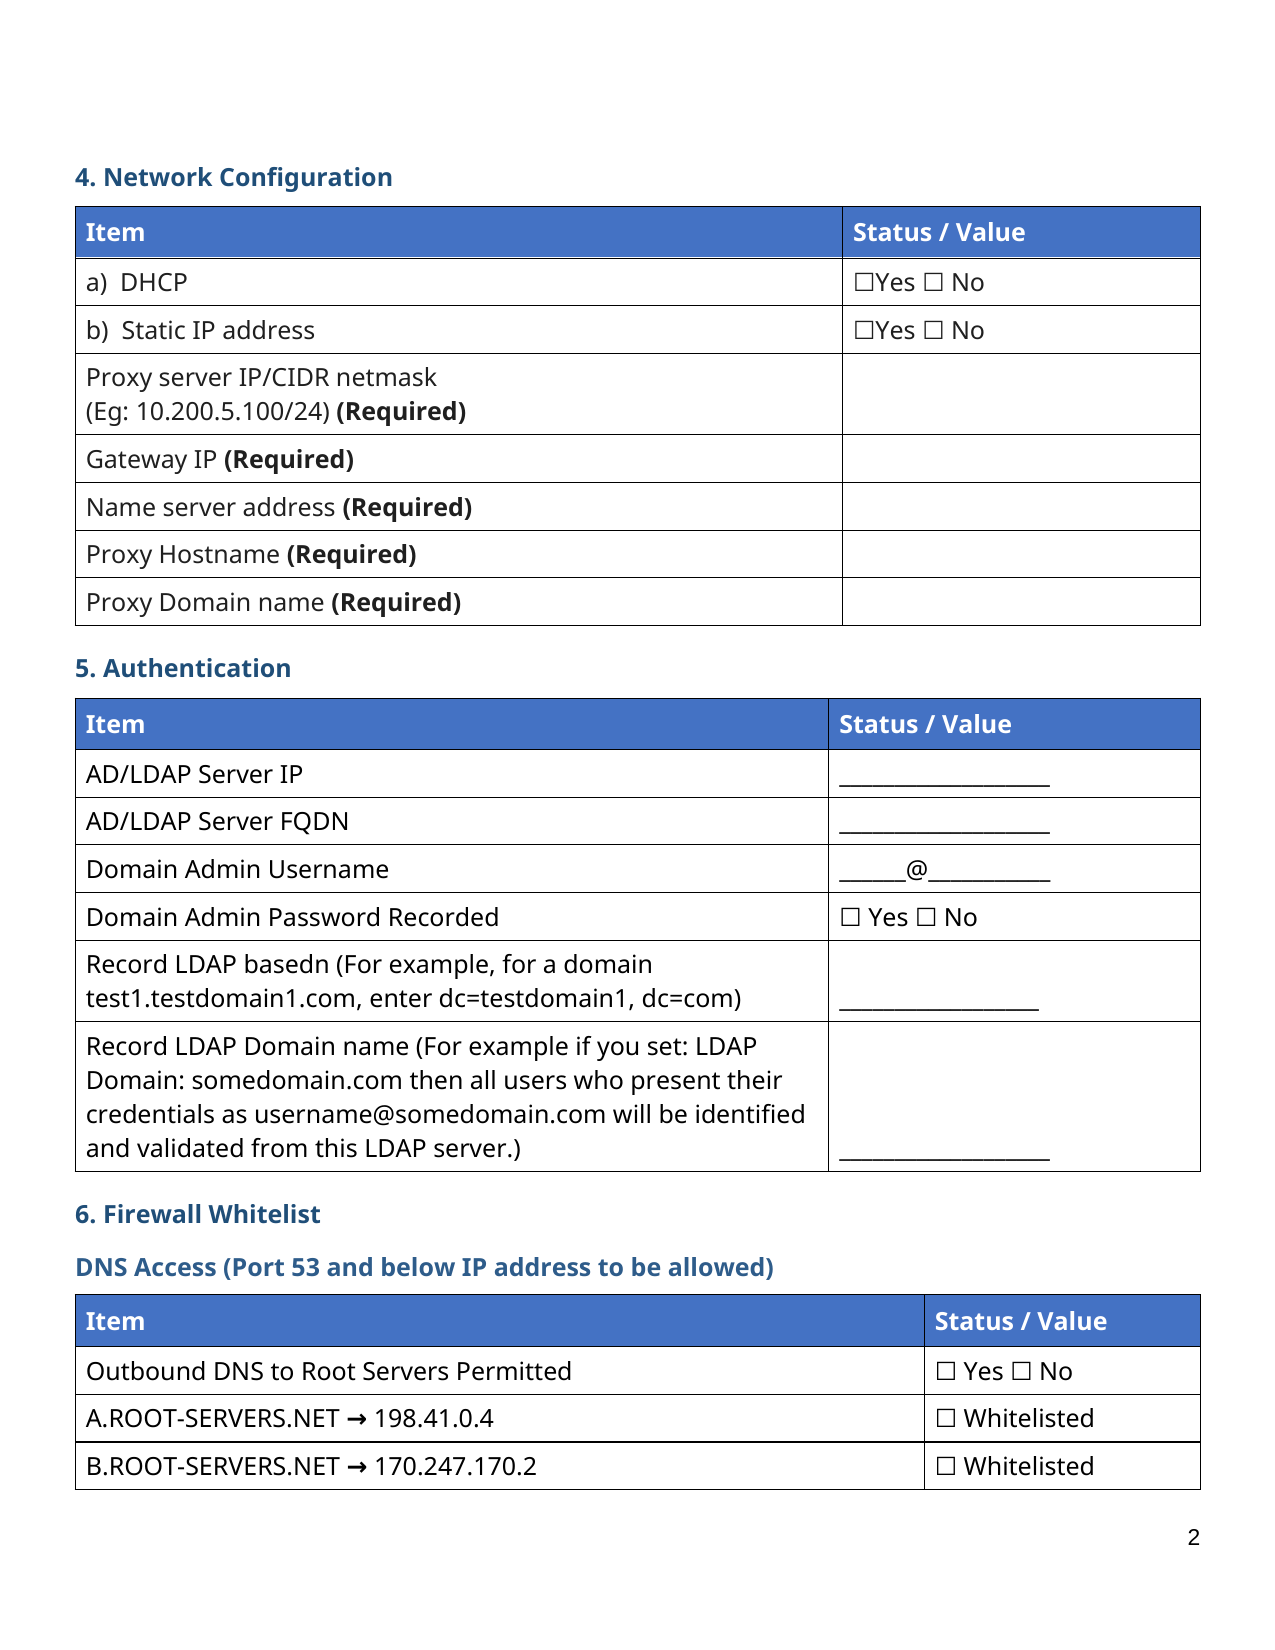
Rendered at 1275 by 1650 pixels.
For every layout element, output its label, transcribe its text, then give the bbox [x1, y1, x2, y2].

table_cell Record LDAP basedn (For example, for a domain test1.testdomain1.com, enter dc=testdomain1, dc=com) [76, 941, 828, 1021]
table_header Item [76, 207, 842, 257]
table_cell Gateway IP (Required) [76, 435, 842, 482]
table_cell [843, 483, 1200, 529]
subtitle 5. Authentication [75, 651, 1200, 685]
table_cell Proxy Domain name (Required) [76, 578, 842, 625]
table_cell A.ROOT-SERVERS.NET → 198.41.0.4 [76, 1395, 924, 1441]
table_cell [843, 435, 1200, 482]
table_cell AD/LDAP Server IP [76, 750, 828, 797]
table_cell Name server address (Required) [76, 483, 842, 529]
table_header Item [76, 1295, 924, 1346]
table_cell ___________________ [829, 798, 1200, 844]
table_cell Yes No [843, 259, 1200, 305]
subtitle 6. Firewall Whitelist [75, 1197, 1200, 1231]
table_cell ______@___________ [829, 845, 1200, 892]
table_cell ___________________ [829, 750, 1200, 797]
table_cell ☐ Yes ☐ No [925, 1347, 1200, 1394]
table_header Item [76, 699, 828, 749]
table_cell ☐ Whitelisted [925, 1395, 1200, 1441]
table_cell Domain Admin Password Recorded [76, 893, 828, 939]
table_header Status / Value [843, 207, 1200, 257]
table_cell Proxy Hostname (Required) [76, 531, 842, 577]
table_cell Domain Admin Username [76, 845, 828, 892]
table_cell ☐ Yes ☐ No [829, 893, 1200, 939]
table_cell b) Static IP address [76, 306, 842, 353]
table_header Status / Value [925, 1295, 1200, 1346]
table_cell Outbound DNS to Root Servers Permitted [76, 1347, 924, 1394]
table_cell ☐ Whitelisted [925, 1443, 1200, 1489]
table_cell __________________ [829, 941, 1200, 1021]
subtitle DNS Access (Port 53 and below IP address to be allowed) [75, 1250, 1200, 1284]
subtitle 4. Network Configuration [75, 159, 1200, 193]
table_cell Yes No [843, 306, 1200, 353]
table_header Status / Value [829, 699, 1200, 749]
table_cell a) DHCP [76, 259, 842, 305]
table_cell B.ROOT-SERVERS.NET → 170.247.170.2 [76, 1443, 924, 1489]
table_cell [843, 531, 1200, 577]
table_cell [843, 578, 1200, 625]
table_cell [843, 354, 1200, 434]
table_cell AD/LDAP Server FQDN [76, 798, 828, 844]
table_cell Proxy server IP/CIDR netmask (Eg: 10.200.5.100/24) (Required) [76, 354, 842, 434]
table_cell ___________________ [829, 1022, 1200, 1171]
table_cell Record LDAP Domain name (For example if you set: LDAP Domain: somedomain.com then all users who present their credentials as username@somedomain.com will be identified and validated from this LDAP server.) [76, 1022, 828, 1171]
